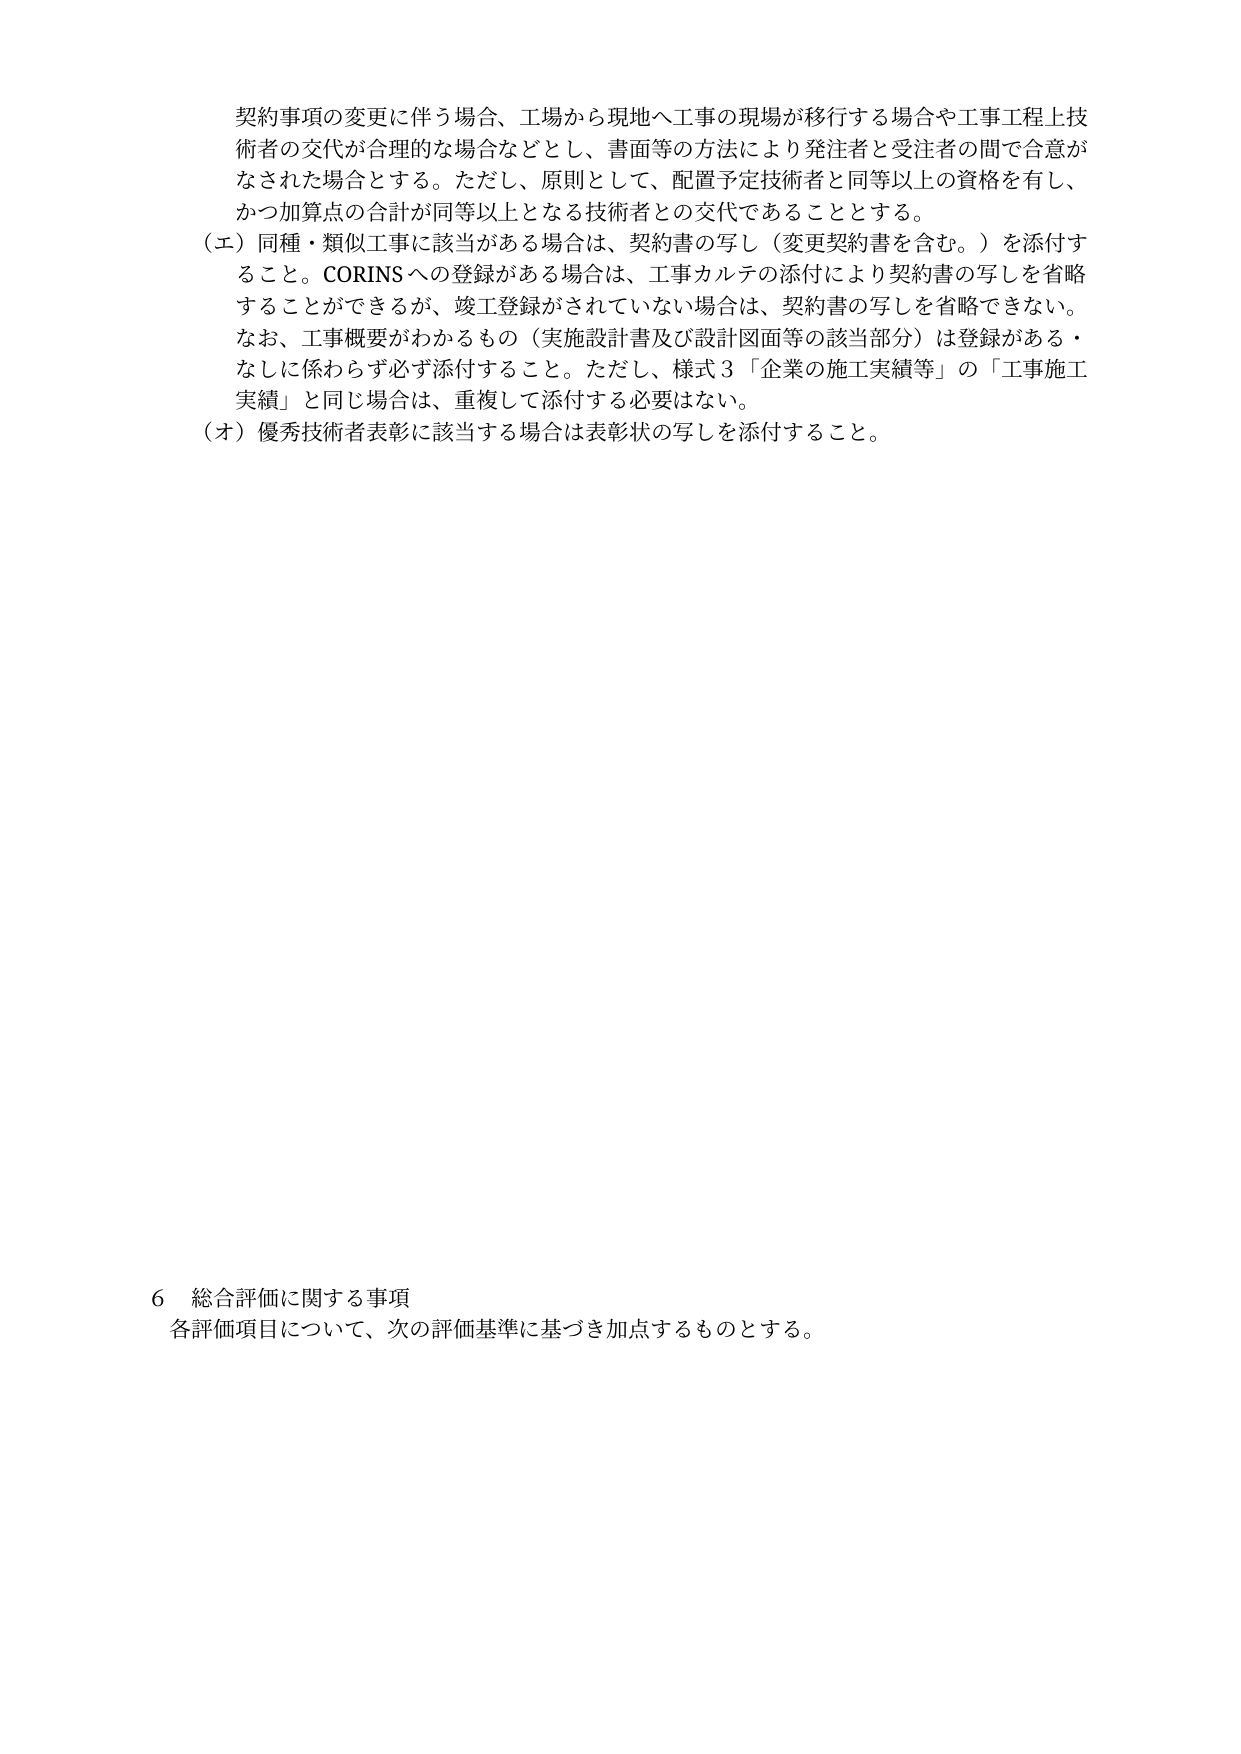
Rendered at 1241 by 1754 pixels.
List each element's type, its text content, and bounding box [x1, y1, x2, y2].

text （エ）同種・類似工事に該当がある場合は、契約書の写し（変更契約書を含む。）を添付すること。CORINSへの登録がある場合は、工事カルテの添付により契約書の写しを省略することができるが、竣工登録がされていない場合は、契約書の写しを省略できない。なお、工事概要がわかるもの（実施設計書及び設計図面等の該当部分）は登録がある・なしに係わらず必ず添付すること。ただし、様式３「企業の施工実績等」の「工事施工実績」と同じ場合は、重複して添付する必要はない。 [191, 226, 1092, 415]
text （オ）優秀技術者表彰に該当する場合は表彰状の写しを添付すること。 [148, 415, 1092, 447]
text ６ 総合評価に関する事項 [148, 1281, 1092, 1312]
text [148, 100, 1092, 226]
text 各評価項目について、次の評価基準に基づき加点するものとする。 [169, 1312, 1092, 1344]
